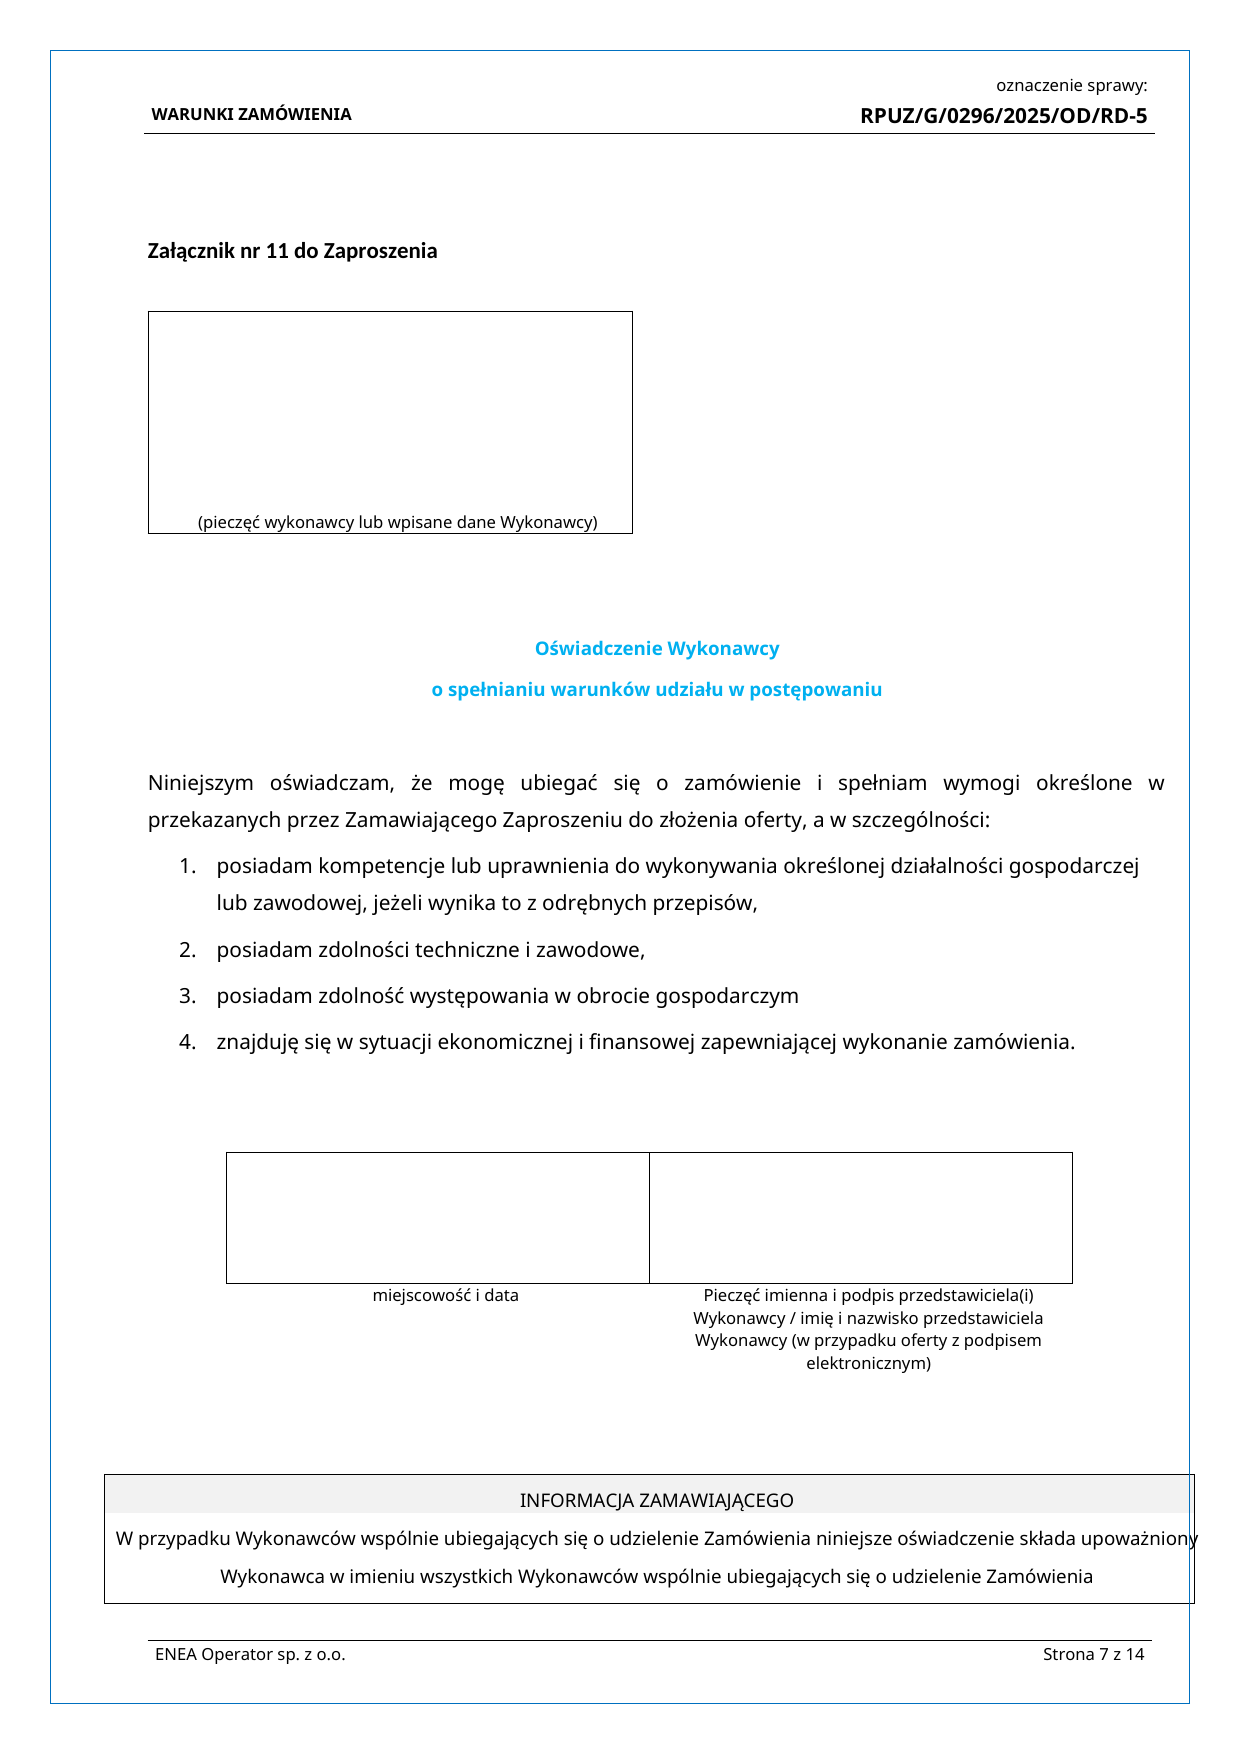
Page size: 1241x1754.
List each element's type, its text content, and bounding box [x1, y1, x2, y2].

table_cell miejscowość i data [227, 1284, 649, 1374]
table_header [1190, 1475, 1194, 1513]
list znajduję się w sytuacji ekonomicznej i finansowej zapewniającej wykonanie zamówienia. [179, 1027, 1167, 1056]
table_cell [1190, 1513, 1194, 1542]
list posiadam zdolności techniczne i zawodowe, [179, 935, 1167, 963]
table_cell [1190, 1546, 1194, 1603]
text Niniejszym oświadczam, że mogę ubiegać się o zamówienie i spełniam wymogi określone w przekazanych przez Zamawiającego Zaproszeniu do złożenia oferty, a w szczególności: [148, 768, 1167, 834]
text Załącznik nr 11 do Zaproszenia [148, 236, 1167, 264]
table_header (pieczęć wykonawcy lub wpisane dane Wykonawcy) [149, 312, 632, 533]
text Oświadczenie Wykonawcy [148, 635, 1167, 661]
table_header [227, 1153, 649, 1282]
table_header INFORMACJA ZAMAWIAJĄCEGO [105, 1475, 1189, 1513]
list posiadam zdolność występowania w obrocie gospodarczym [179, 981, 1167, 1009]
table_header [650, 1153, 1072, 1282]
table_cell Pieczęć imienna i podpis przedstawiciela(i) Wykonawcy / imię i nazwisko przedstawiciela Wykonawcy (w przypadku oferty z podpisem elektronicznym) [650, 1284, 1072, 1374]
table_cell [105, 1513, 1189, 1603]
text o spełnianiu warunków udziału w postępowaniu [148, 677, 1167, 702]
list posiadam kompetencje lub uprawnienia do wykonywania określonej działalności gospodarczej lub zawodowej, jeżeli wynika to z odrębnych przepisów, [179, 852, 1167, 917]
